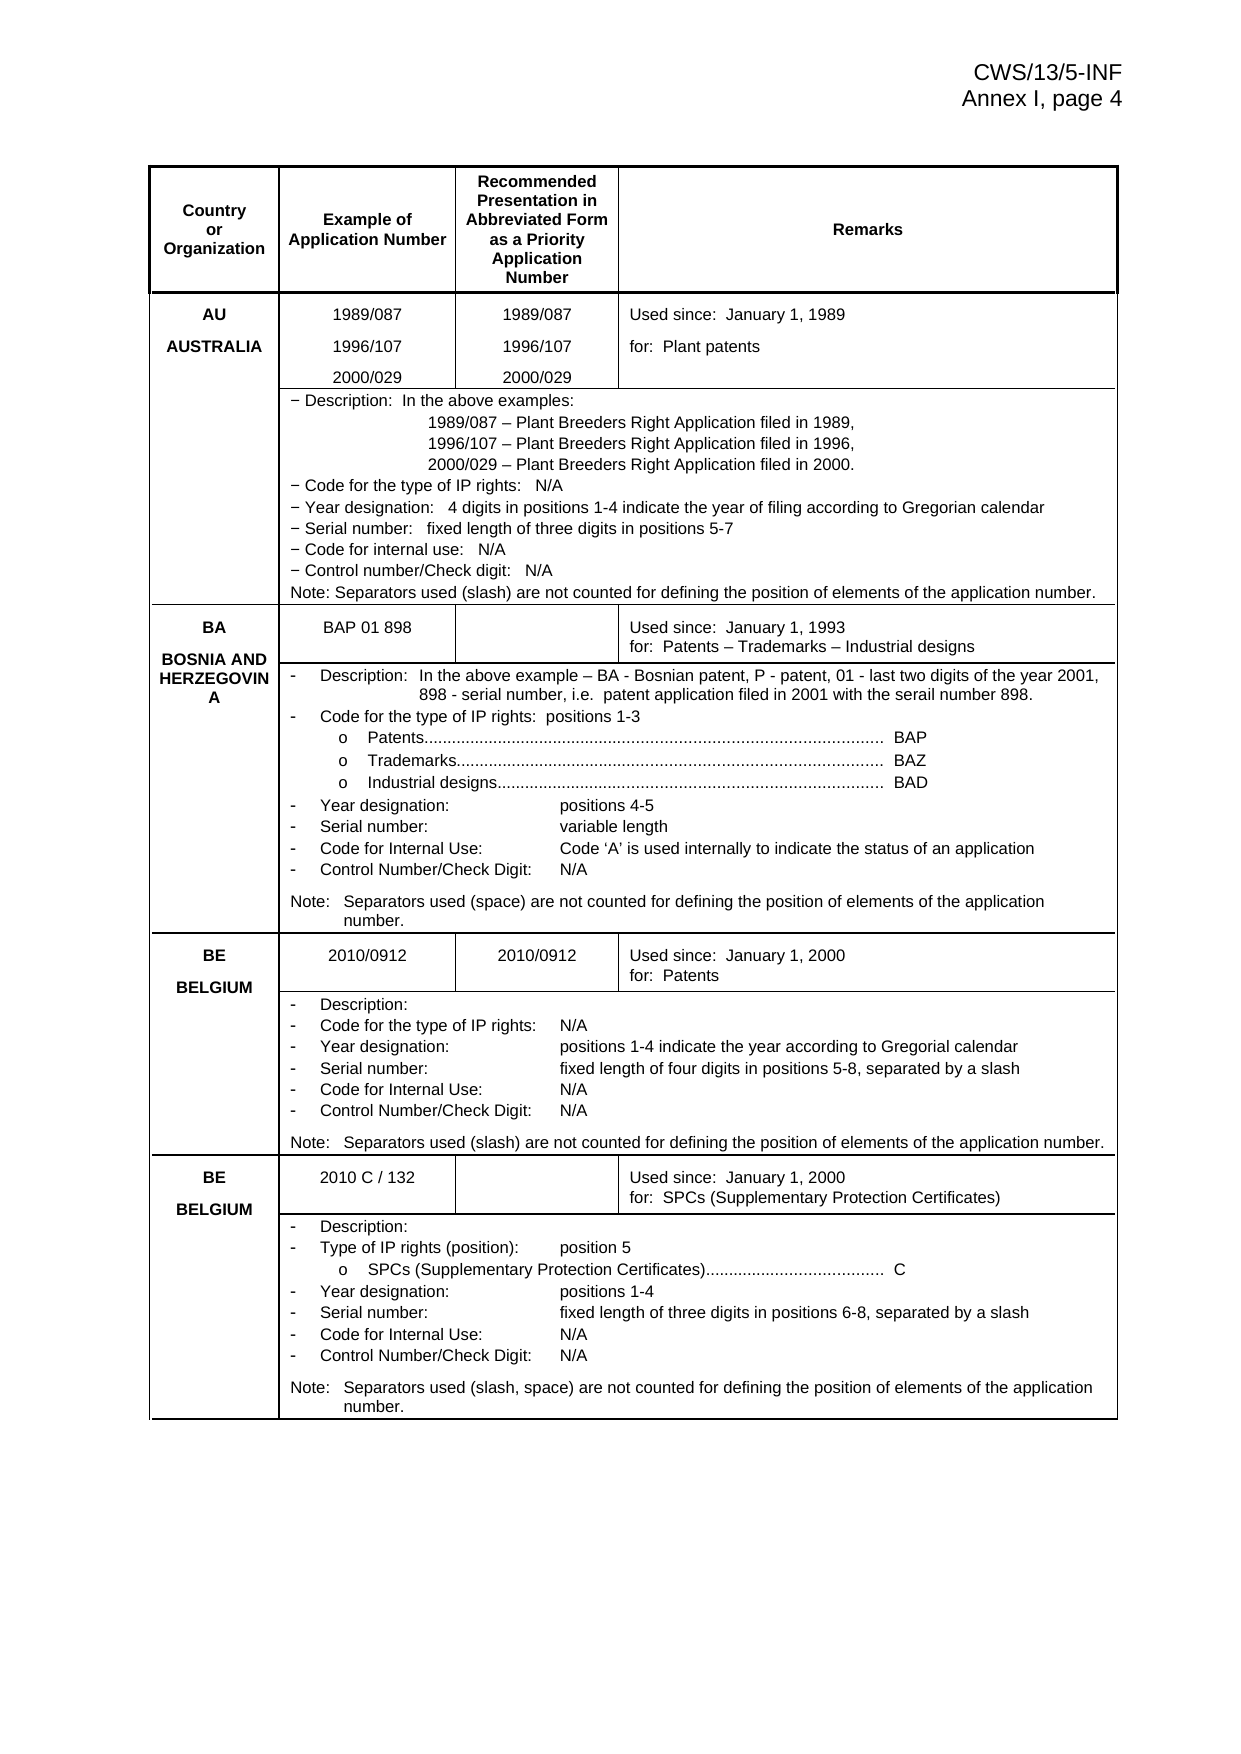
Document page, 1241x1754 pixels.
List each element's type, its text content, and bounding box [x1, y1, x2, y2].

table_header Example of Application Number [280, 168, 455, 291]
table_cell Used since: January 1, 2000 for: Patents [619, 932, 1117, 991]
table_cell BAP 01 898 [280, 605, 455, 662]
table_cell Used since: January 1, 2000 for: SPCs (Supplementary Protection Certificates) [619, 1154, 1117, 1213]
table_cell AU AUSTRALIA [150, 292, 278, 604]
table_cell Description: Code for the type of IP rights: N/A Year designation: positions 1-4 indicate the year according to Gregorial calendar Serial number: fixed length of four digits in positions 5-8, separated by a slash Code for Internal Use: N/A Control Number/Check Digit: N/A Note: Separators used (slash) are not counted for defining the position of elements of the application number. [280, 991, 1117, 1154]
table_cell Used since: January 1, 1993 for: Patents – Trademarks – Industrial designs [619, 604, 1117, 662]
table_cell − Description: In the above examples: 1989/087 – Plant Breeders Right Application filed in 1989, 1996/107 – Plant Breeders Right Application filed in 1996, 2000/029 – Plant Breeders Right Application filed in 2000. − Code for the type of IP rights: N/A − Year designation: 4 digits in positions 1-4 indicate the year of filing according to Gregorian calendar − Serial number: fixed length of three digits in positions 5-7 − Code for internal use: N/A − Control number/Check digit: N/A Note: Separators used (slash) are not counted for defining the position of elements of the application number. [280, 388, 1117, 604]
table_cell 2010 C / 132 [280, 1156, 455, 1213]
table_cell [456, 1156, 618, 1213]
table_header Country or Organization [151, 168, 278, 291]
table_cell BA BOSNIA AND HERZEGOVINA [150, 604, 278, 932]
table_cell Used since: January 1, 1989 for: Plant patents [619, 291, 1117, 387]
table_header Remarks [619, 168, 1116, 291]
table_cell 1989/087 1996/107 2000/029 [280, 294, 455, 387]
table_cell Description: Type of IP rights (position): position 5 SPCs (Supplementary Protection Certificates) C Year designation: positions 1-4 Serial number: fixed length of three digits in positions 6-8, separated by a slash Code for Internal Use: N/A Control Number/Check Digit: N/A Note: Separators used (slash, space) are not counted for defining the position of elements of the application number. [280, 1213, 1117, 1418]
table_cell 2010/0912 [456, 934, 618, 991]
table_cell BE BELGIUM [150, 932, 278, 1154]
table_cell 1989/087 1996/107 2000/029 [456, 294, 618, 387]
table_cell Description: In the above example – BA - Bosnian patent, P - patent, 01 - last two digits of the year 2001, 898 - serial number, i.e. patent application filed in 2001 with the serail number 898. Code for the type of IP rights: positions 1-3 Patents BAP Trademarks BAZ Industrial designs BAD Year designation: positions 4-5 Serial number: variable length Code for Internal Use: Code ‘A’ is used internally to indicate the status of an application Control Number/Check Digit: N/A Note: Separators used (space) are not counted for defining the position of elements of the application number. [280, 662, 1117, 932]
table_cell 2010/0912 [280, 934, 455, 991]
table_cell [456, 605, 618, 662]
table_header Recommended Presentation in Abbreviated Form as a Priority Application Number [456, 168, 618, 291]
table_cell BE BELGIUM [150, 1154, 278, 1418]
